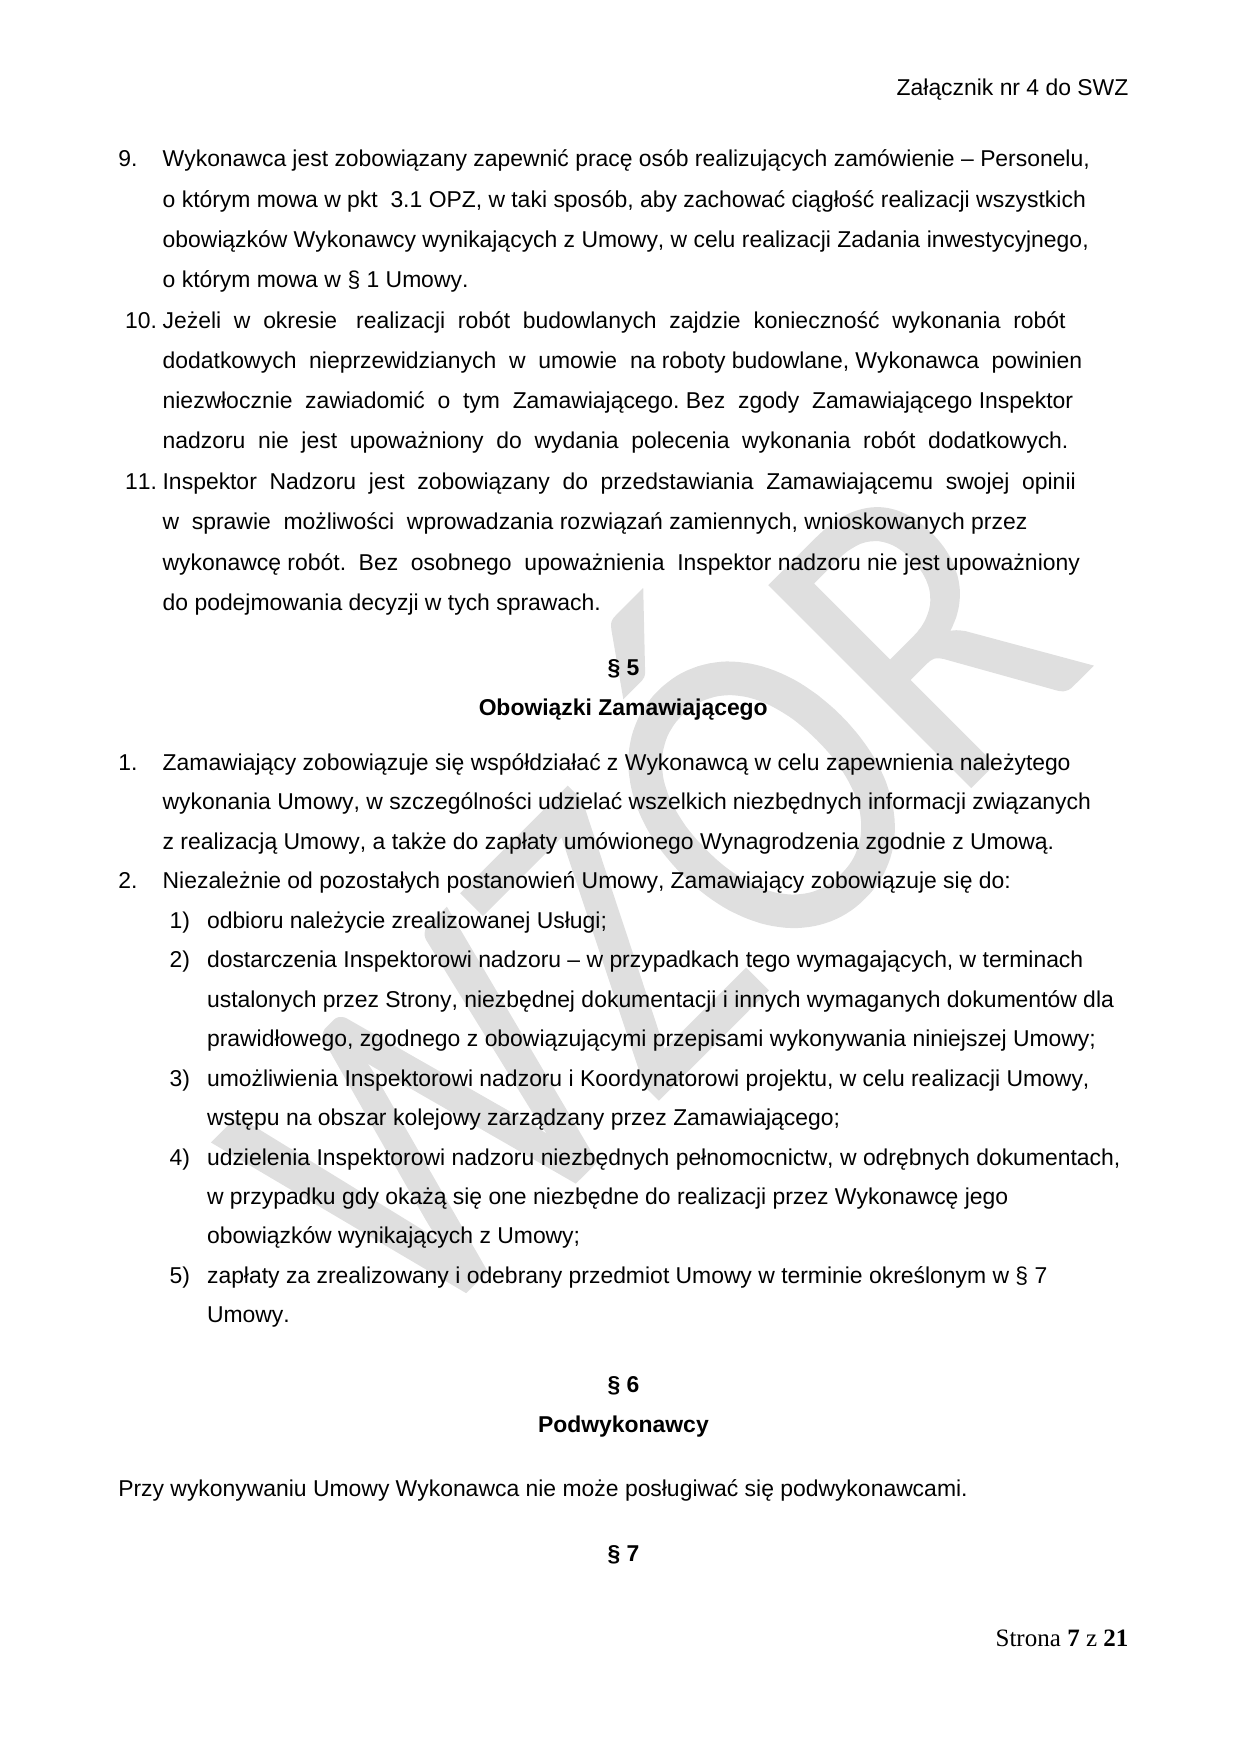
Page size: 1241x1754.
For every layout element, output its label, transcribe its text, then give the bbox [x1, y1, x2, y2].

list Zamawiający zobowiązuje się współdziałać z Wykonawcą w celu zapewnienia należytego wykonania Umowy, w szczególności udzielać wszelkich niezbędnych informacji związanych z realizacją Umowy, a także do zapłaty umówionego Wynagrodzenia zgodnie z Umową. [118, 749, 1118, 854]
list Inspektor Nadzoru jest zobowiązany do przedstawiania Zamawiającemu swojej opinii w sprawie możliwości wprowadzania rozwiązań zamiennych, wnioskowanych przez wykonawcę robót. Bez osobnego upoważnienia Inspektor nadzoru nie jest upoważniony do podejmowania decyzji w tych sprawach. [125, 468, 1129, 615]
list odbioru należycie zrealizowanej Usługi; [169, 907, 1128, 933]
list udzielenia Inspektorowi nadzoru niezbędnych pełnomocnictw, w odrębnych dokumentach, w przypadku gdy okażą się one niezbędne do realizacji przez Wykonawcę jego obowiązków wynikających z Umowy; [169, 1143, 1128, 1249]
text Obowiązki Zamawiającego [118, 693, 1128, 720]
list Jeżeli w okresie realizacji robót budowlanych zajdzie konieczność wykonania robót dodatkowych nieprzewidzianych w umowie na roboty budowlane, Wykonawca powinien niezwłocznie zawiadomić o tym Zamawiającego. Bez zgody Zamawiającego Inspektor nadzoru nie jest upoważniony do wydania polecenia wykonania robót dodatkowych. [125, 307, 1129, 454]
text § 6 [118, 1371, 1128, 1397]
list Niezależnie od pozostałych postanowień Umowy, Zamawiający zobowiązuje się do: [118, 867, 1118, 893]
list zapłaty za zrealizowany i odebrany przedmiot Umowy w terminie określonym w § 7 Umowy. [169, 1262, 1128, 1328]
list dostarczenia Inspektorowi nadzoru – w przypadkach tego wymagających, w terminach ustalonych przez Strony, niezbędnej dokumentacji i innych wymaganych dokumentów dla prawidłowego, zgodnego z obowiązującymi przepisami wykonywania niniejszej Umowy; [169, 946, 1128, 1051]
text § 5 [118, 654, 1128, 680]
list Wykonawca jest zobowiązany zapewnić pracę osób realizujących zamówienie – Personelu, o którym mowa w pkt 3.1 OPZ, w taki sposób, aby zachować ciągłość realizacji wszystkich obowiązków Wykonawcy wynikających z Umowy, w celu realizacji Zadania inwestycyjnego, o którym mowa w § 1 Umowy. [118, 145, 1129, 293]
text § 7 [118, 1539, 1128, 1566]
text Podwykonawcy [118, 1411, 1128, 1437]
list umożliwienia Inspektorowi nadzoru i Koordynatorowi projektu, w celu realizacji Umowy, wstępu na obszar kolejowy zarządzany przez Zamawiającego; [169, 1064, 1128, 1130]
text Przy wykonywaniu Umowy Wykonawca nie może posługiwać się podwykonawcami. [118, 1475, 1128, 1501]
